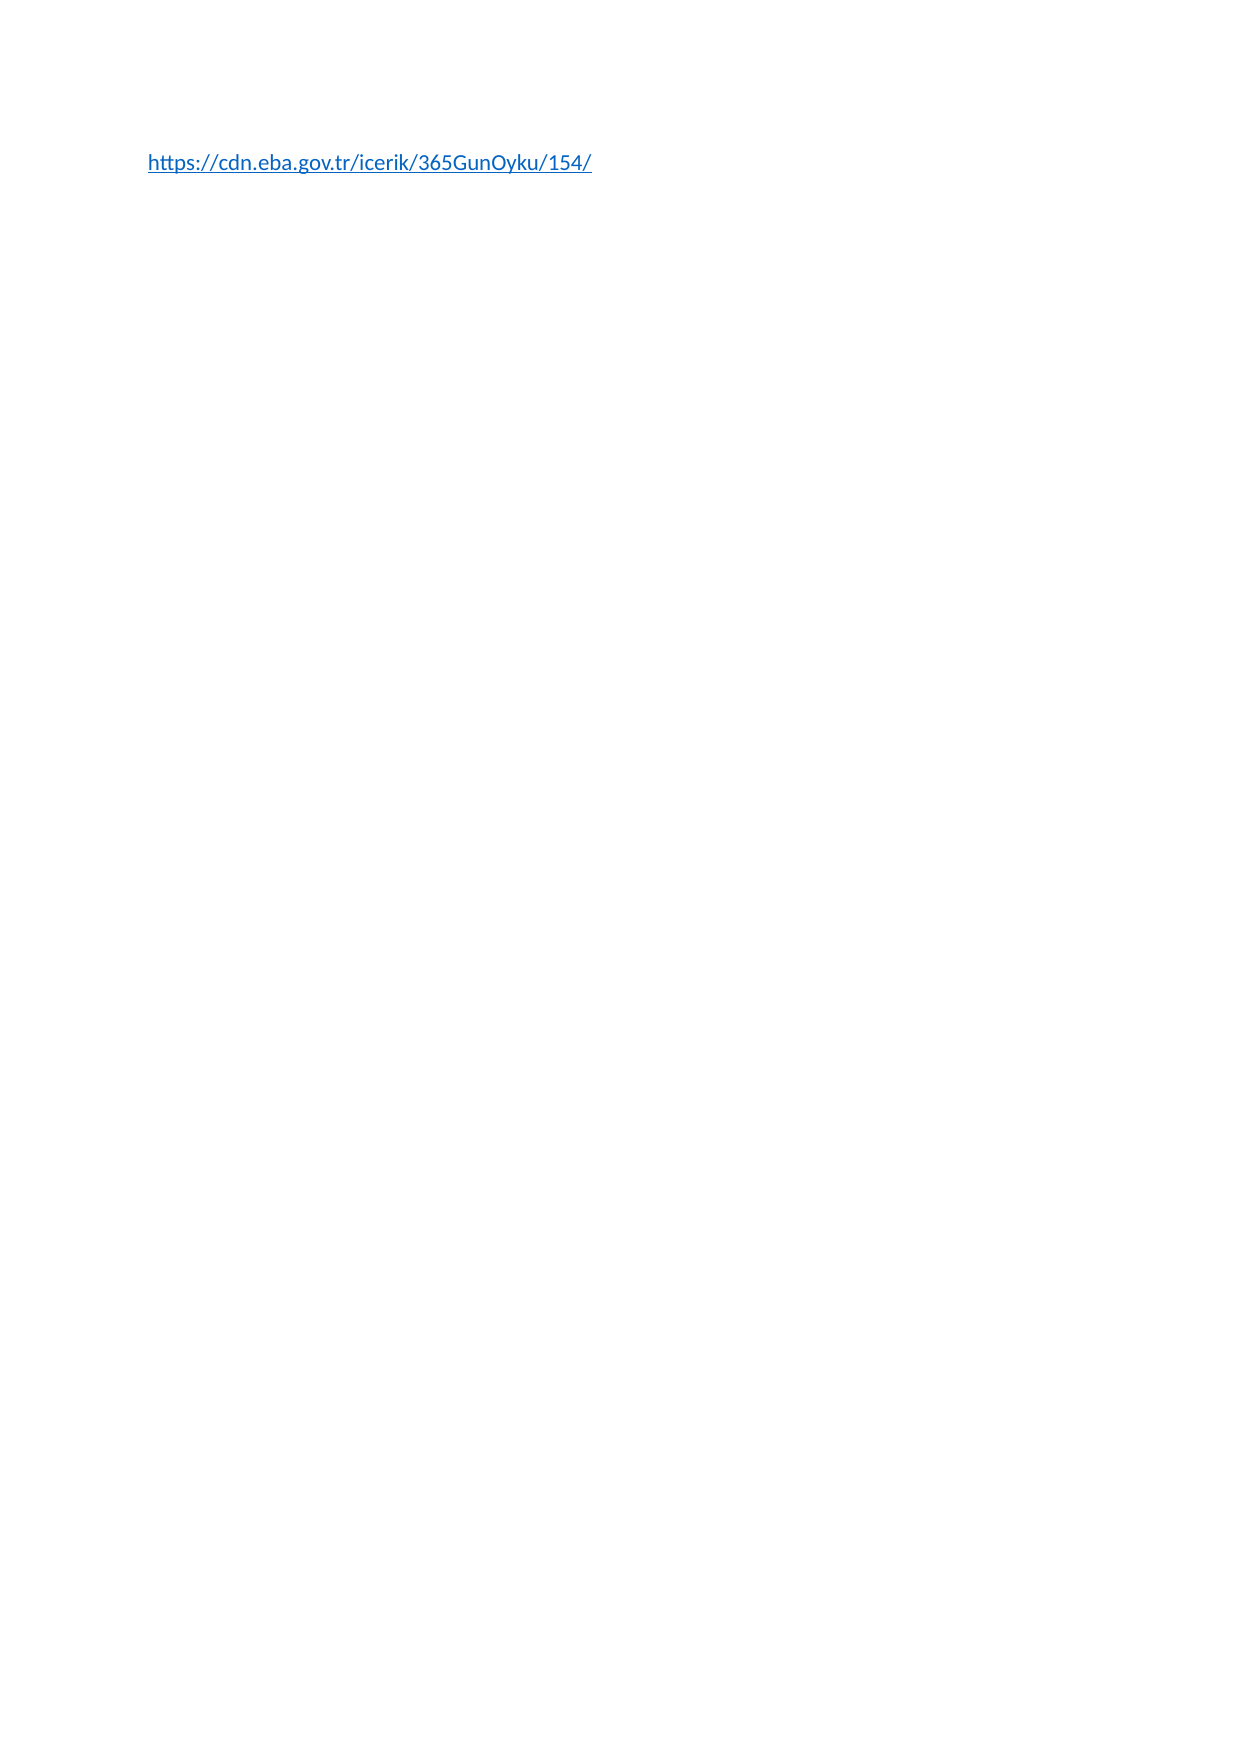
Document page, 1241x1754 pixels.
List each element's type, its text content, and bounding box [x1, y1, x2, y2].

text https://cdn.eba.gov.tr/icerik/365GunOyku/154/ [148, 148, 1093, 176]
